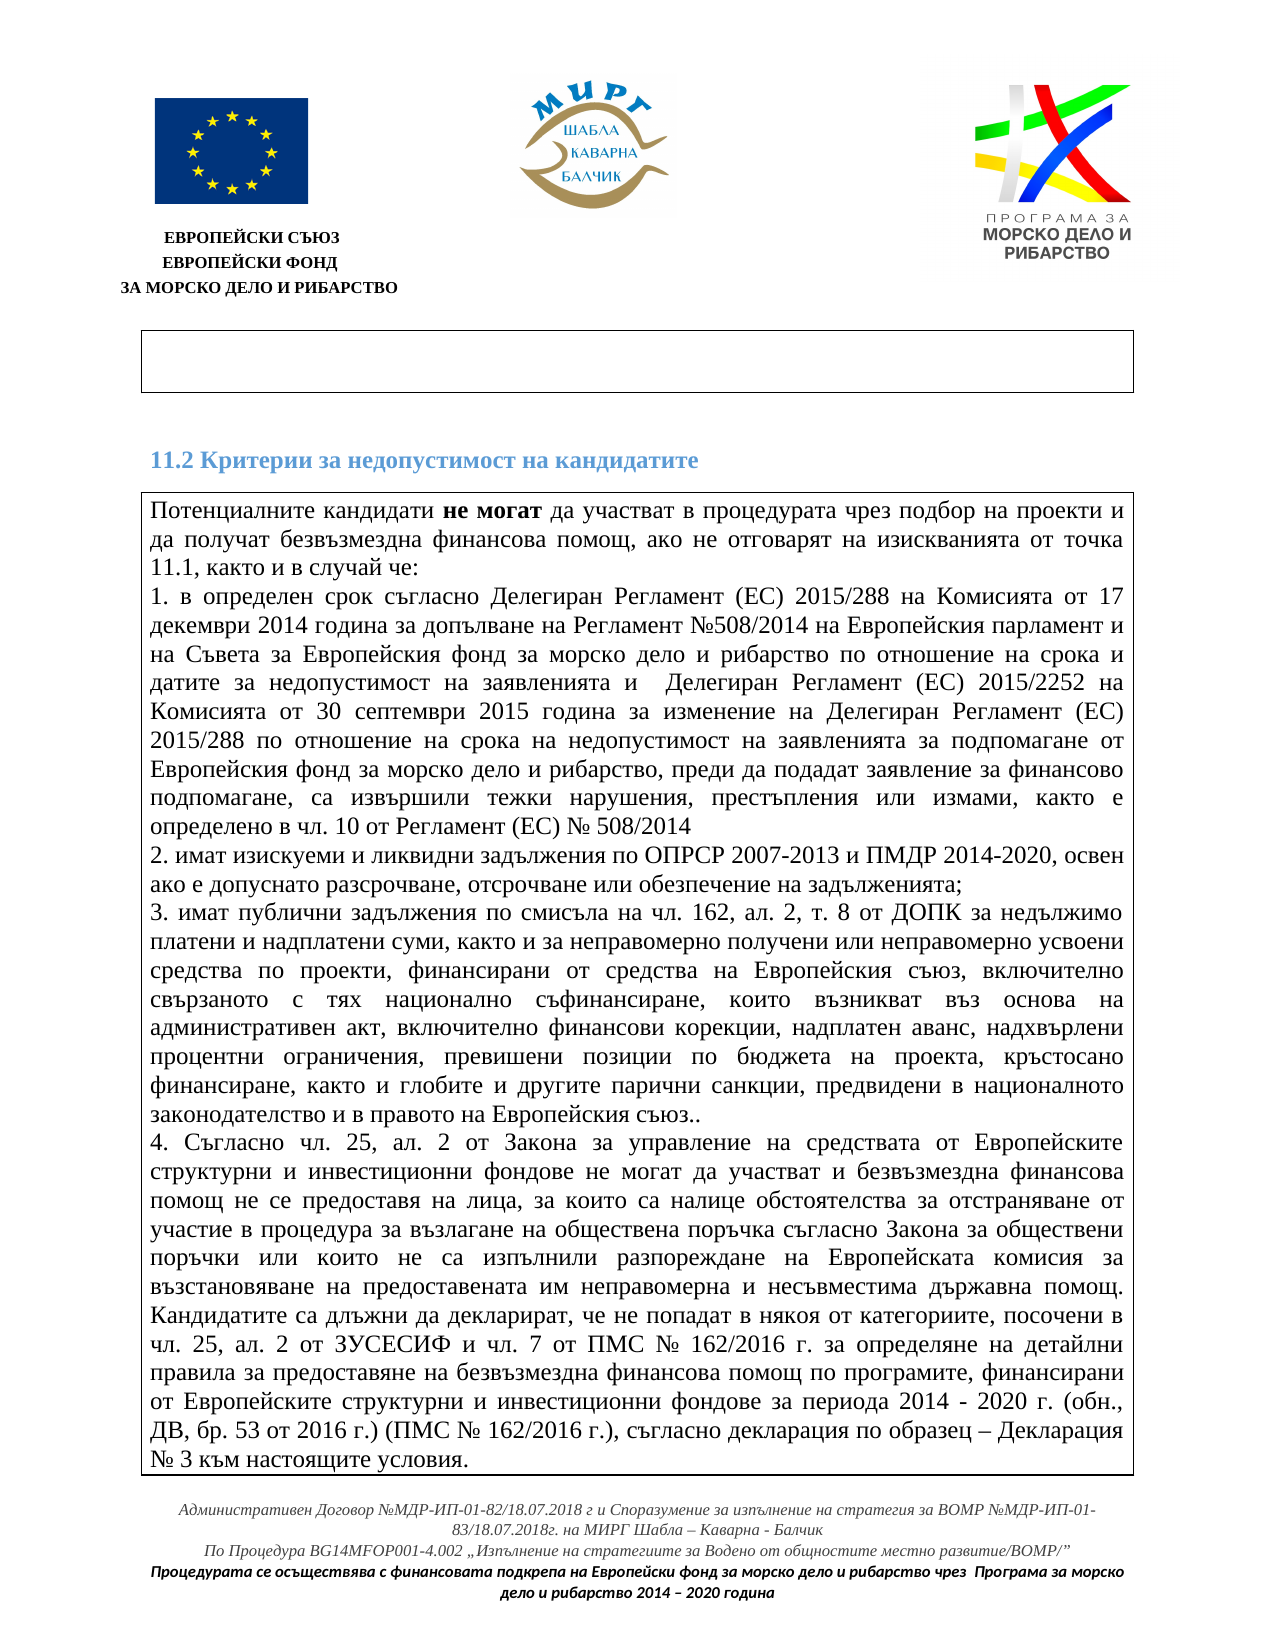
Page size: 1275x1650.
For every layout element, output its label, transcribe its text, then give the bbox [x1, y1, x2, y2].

text 11.2 Критерии за недопустимост на кандидатите [150, 445, 1125, 473]
text 2. имат изискуеми и ликвидни задължения по ОПРСР 2007-2013 и ПМДР 2014-2020, освен ако е допуснато разсрочване, отсрочване или обезпечение на задълженията; [150, 840, 1125, 897]
text 4. Съгласно чл. 25, ал. 2 от Закона за управление на средствата от Европейските структурни и инвестиционни фондове не могат да участват и безвъзмездна финансова помощ не се предоставя на лица, за които са налице обстоятелства за отстраняване от участие в процедура за възлагане на обществена поръчка съгласно Зaкона за обществени поръчки или които не са изпълнили разпореждане на Европейската комисия за възстановяване на предоставената им неправомерна и несъвместима държавна помощ. Кандидатите са длъжни да декларират, че не попадат в някоя от категориите, посочени в чл. 25, ал. 2 от ЗУСЕСИФ и чл. 7 от ПМС № 162/2016 г. за определяне на детайлни правила за предоставяне на безвъзмездна финансова помощ по програмите, финансирани от Европейските структурни и инвестиционни фондове за периода 2014 - 2020 г. (обн., ДВ, бр. 53 от 2016 г.) (ПМС № 162/2016 г.), съгласно декларация по образец – Декларация № 3 към настоящите условия. [142, 1124, 1133, 1474]
picture [920, 54, 1180, 282]
picture [509, 73, 677, 218]
text Потенциалните кандидати не могат да участват в процедурата чрез подбор на проекти и да получат безвъзмездна финансова помощ, ако не отговарят на изискванията от точка 11.1, както и в случай че: [142, 493, 1133, 581]
text 1. в определен срок съгласно Делегиран Регламент (ЕС) 2015/288 на Комисията от 17 декември 2014 година за допълване на Регламент №508/2014 на Европейския парламент и на Съвета за Европейския фонд за морско дело и рибарство по отношение на срока и датите за недопустимост на заявленията и Делегиран Регламент (ЕС) 2015/2252 на Комисията от 30 септември 2015 година за изменение на Делегиран Регламент (ЕС) 2015/288 по отношение на срока на недопустимост на заявленията за подпомагане от Европейския фонд за морско дело и рибарство, преди да подадат заявление за финансово подпомагане, са извършили тежки нарушения, престъпления или измами, както е определено в чл. 10 от Регламент (ЕС) № 508/2014 [150, 581, 1125, 840]
text 3. имат публични задължения по смисъла на чл. 162, ал. 2, т. 8 от ДОПК за недължимо платени и надплатени суми, както и за неправомерно получени или неправомерно усвоени средства по проекти, финансирани от средства на Европейския съюз, включително свързаното с тях национално съфинансиране, които възникват въз основа на административен акт, включително финансови корекции, надплатен аванс, надхвърлени процентни ограничения, превишени позиции по бюджета на проекта, кръстосано финансиране, както и глобите и другите парични санкции, предвидени в националното законодателство и в правото на Европейския съюз.. [150, 897, 1125, 1124]
